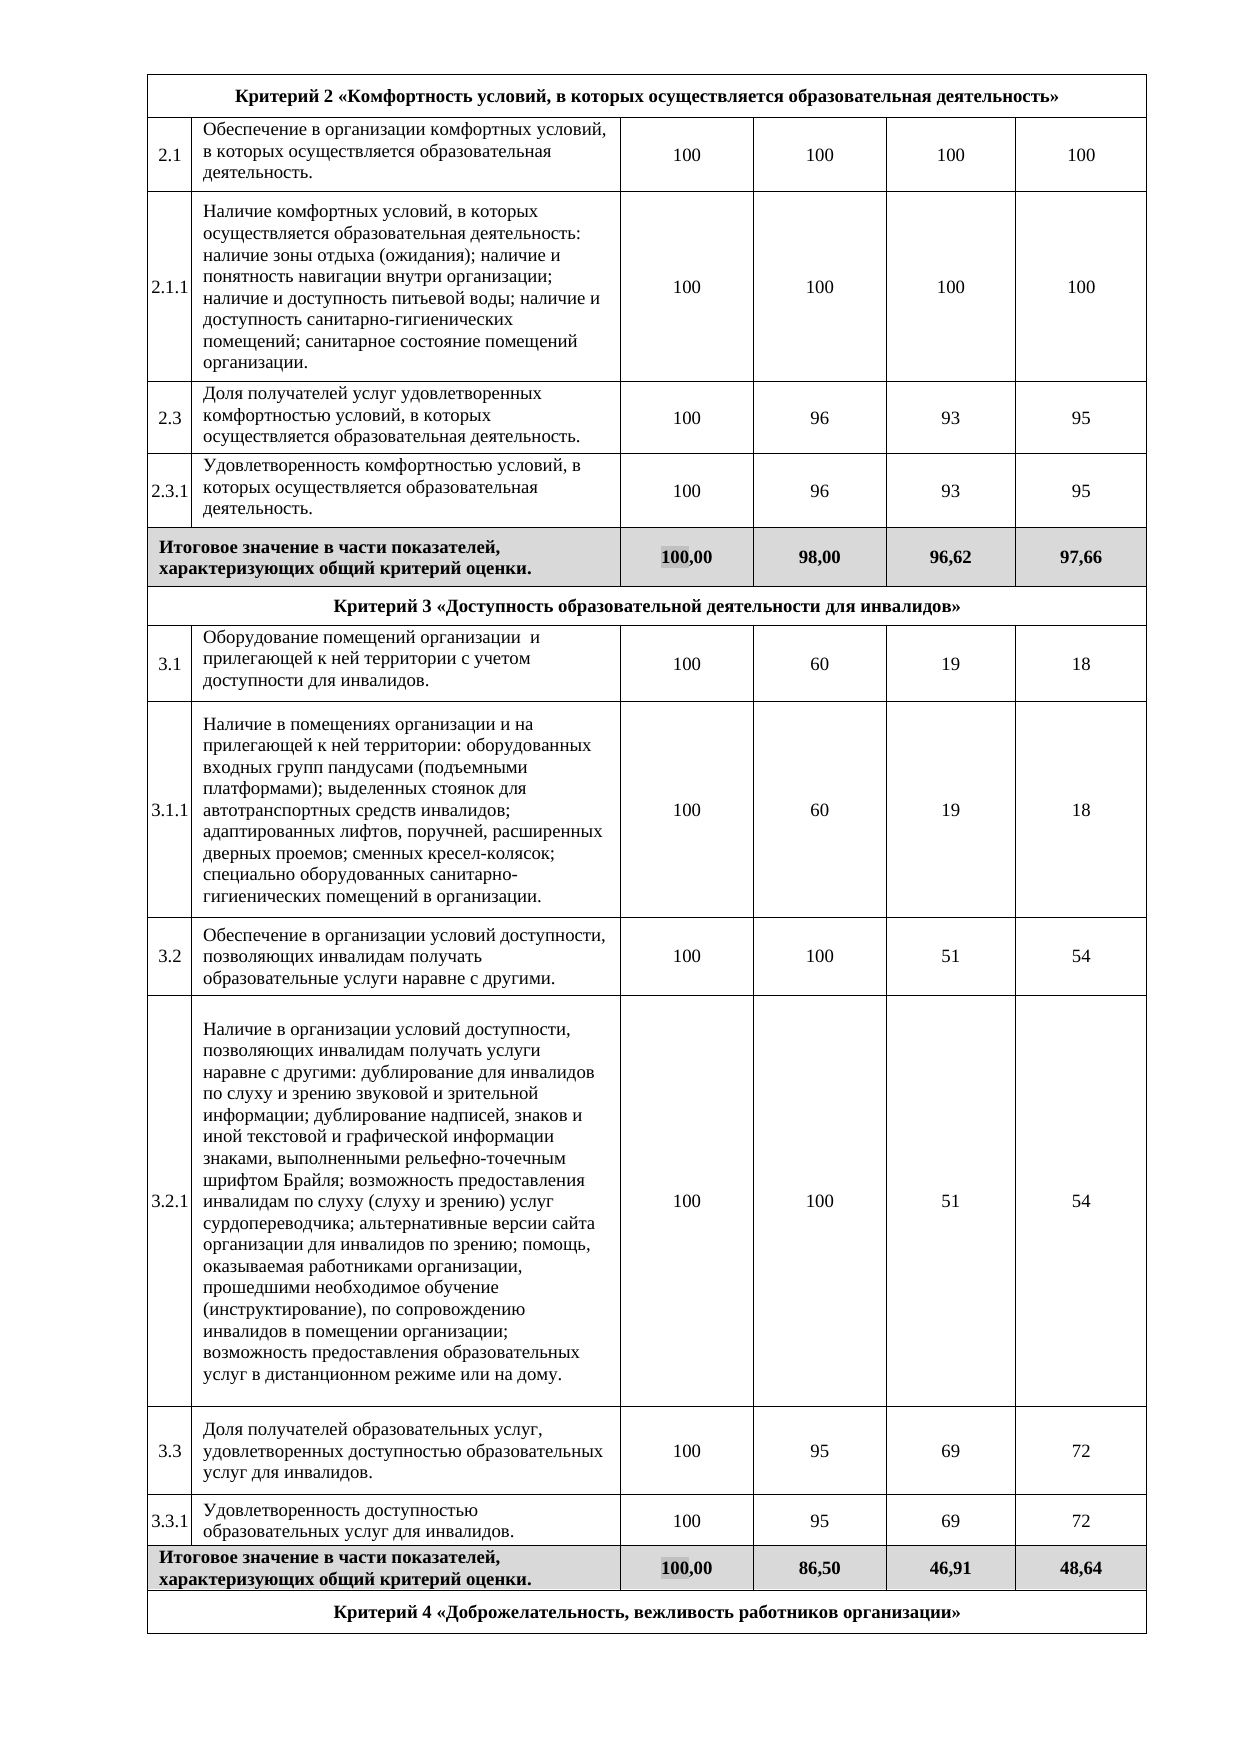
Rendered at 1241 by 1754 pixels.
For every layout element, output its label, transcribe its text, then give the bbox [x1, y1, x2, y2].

table_cell 19 [887, 626, 1015, 701]
table_cell Удовлетворенность комфортностью условий, в которых осуществляется образовательная деятельность. [192, 454, 620, 527]
table_cell 54 [1016, 918, 1146, 994]
table_cell 100 [1016, 118, 1146, 191]
table_cell 18 [1016, 702, 1146, 917]
table_cell Доля получателей образовательных услуг, удовлетворенных доступностью образовательных услуг для инвалидов. [192, 1407, 620, 1494]
table_cell 96 [754, 382, 886, 453]
table_cell 100 [621, 454, 753, 527]
table_cell 100 [621, 1407, 753, 1494]
table_cell Наличие в помещениях организации и на прилегающей к ней территории: оборудованных входных групп пандусами (подъемными платформами); выделенных стоянок для автотранспортных средств инвалидов; адаптированных лифтов, поручней, расширенных дверных проемов; сменных кресел-колясок; специально оборудованных санитарно-гигиенических помещений в организации. [192, 702, 620, 917]
table_cell 2.3.1 [148, 454, 191, 527]
table_cell Обеспечение в организации комфортных условий, в которых осуществляется образовательная деятельность. [192, 118, 620, 191]
table_cell 100,00 [621, 528, 753, 586]
table_cell 98,00 [754, 528, 886, 586]
table_cell Оборудование помещений организации и прилегающей к ней территории с учетом доступности для инвалидов. [192, 626, 620, 701]
table_cell 60 [754, 626, 886, 701]
table_cell 3.2 [148, 918, 191, 994]
table_cell 95 [754, 1407, 886, 1494]
table_cell Наличие в организации условий доступности, позволяющих инвалидам получать услуги наравне с другими: дублирование для инвалидов по слуху и зрению звуковой и зрительной информации; дублирование надписей, знаков и иной текстовой и графической информации знаками, выполненными рельефно-точечным шрифтом Брайля; возможность предоставления инвалидам по слуху (слуху и зрению) услуг сурдопереводчика; альтернативные версии сайта организации для инвалидов по зрению; помощь, оказываемая работниками организации, прошедшими необходимое обучение (инструктирование), по сопровождению инвалидов в помещении организации; возможность предоставления образовательных услуг в дистанционном режиме или на дому. [192, 996, 620, 1406]
table_cell 100 [754, 192, 886, 381]
table_cell 96,62 [887, 528, 1015, 586]
table_cell 46,91 [887, 1546, 1015, 1589]
table_cell 19 [887, 702, 1015, 917]
table_cell 100 [754, 118, 886, 191]
table_cell 51 [887, 918, 1015, 994]
table_cell 3.1 [148, 626, 191, 701]
table_cell 3.1.1 [148, 702, 191, 917]
table_cell 95 [1016, 382, 1146, 453]
table_cell 3.2.1 [148, 996, 191, 1406]
table_cell 100 [754, 918, 886, 994]
table_cell 18 [1016, 626, 1146, 701]
table_cell 100 [621, 382, 753, 453]
table_cell 3.3.1 [148, 1495, 191, 1545]
table_cell 69 [887, 1407, 1015, 1494]
table_cell Критерий 2 «Комфортность условий, в которых осуществляется образовательная деятельность» [148, 75, 1146, 117]
table_cell 100 [621, 702, 753, 917]
table_cell 100 [621, 1495, 753, 1545]
table_cell 100 [887, 192, 1015, 381]
table_cell 96 [754, 454, 886, 527]
table_cell 100 [621, 996, 753, 1406]
table_cell 2.1 [148, 118, 191, 191]
table_cell 54 [1016, 996, 1146, 1406]
table_cell 100 [1016, 192, 1146, 381]
table_cell Обеспечение в организации условий доступности, позволяющих инвалидам получать образовательные услуги наравне с другими. [192, 918, 620, 994]
table_cell 100 [621, 118, 753, 191]
table_cell 2.1.1 [148, 192, 191, 381]
table_cell 100 [621, 626, 753, 701]
table_cell 86,50 [754, 1546, 886, 1589]
table_cell 48,64 [1016, 1546, 1146, 1589]
table_cell 2.3 [148, 382, 191, 453]
table_cell 93 [887, 454, 1015, 527]
table_cell 100 [754, 996, 886, 1406]
table_cell 95 [754, 1495, 886, 1545]
table_cell Итоговое значение в части показателей, характеризующих общий критерий оценки. [148, 528, 620, 586]
table_cell 95 [1016, 454, 1146, 527]
table_cell Удовлетворенность доступностью образовательных услуг для инвалидов. [192, 1495, 620, 1545]
table_cell 100 [887, 118, 1015, 191]
table_cell 69 [887, 1495, 1015, 1545]
table_cell 72 [1016, 1495, 1146, 1545]
table_cell Критерий 3 «Доступность образовательной деятельности для инвалидов» [148, 587, 1146, 624]
table_cell 51 [887, 996, 1015, 1406]
table_cell 97,66 [1016, 528, 1146, 586]
table_cell 72 [1016, 1407, 1146, 1494]
table_cell 60 [754, 702, 886, 917]
table_cell 100 [621, 192, 753, 381]
table_cell Наличие комфортных условий, в которых осуществляется образовательная деятельность: наличие зоны отдыха (ожидания); наличие и понятность навигации внутри организации; наличие и доступность питьевой воды; наличие и доступность санитарно-гигиенических помещений; санитарное состояние помещений организации. [192, 192, 620, 381]
table_cell 100,00 [621, 1546, 753, 1589]
table_cell 93 [887, 382, 1015, 453]
table_cell Итоговое значение в части показателей, характеризующих общий критерий оценки. [148, 1546, 620, 1589]
table_cell 100 [621, 918, 753, 994]
table_cell Доля получателей услуг удовлетворенных комфортностью условий, в которых осуществляется образовательная деятельность. [192, 382, 620, 453]
table_cell 3.3 [148, 1407, 191, 1494]
table_cell Критерий 4 «Доброжелательность, вежливость работников организации» [148, 1591, 1146, 1633]
